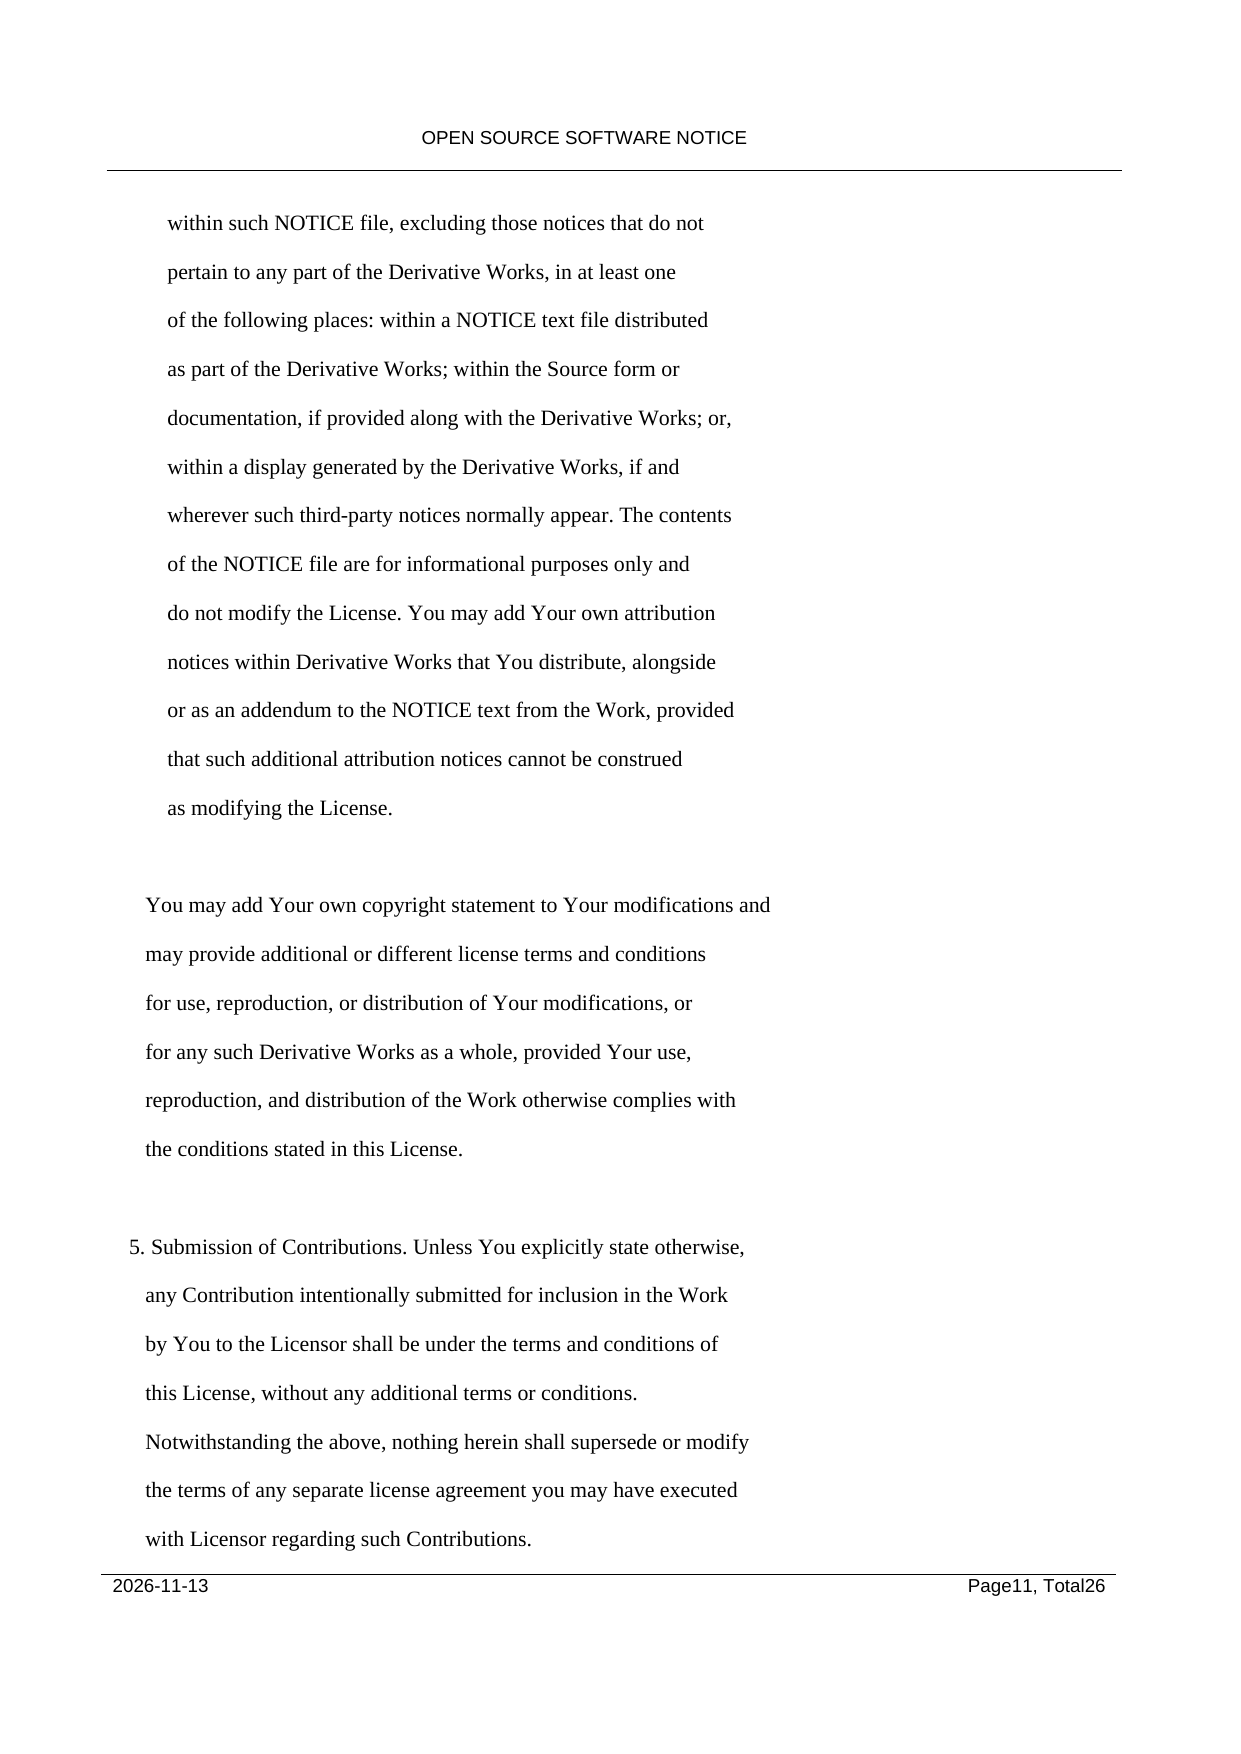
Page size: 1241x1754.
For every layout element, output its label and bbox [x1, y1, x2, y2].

text [112, 206, 1128, 1555]
